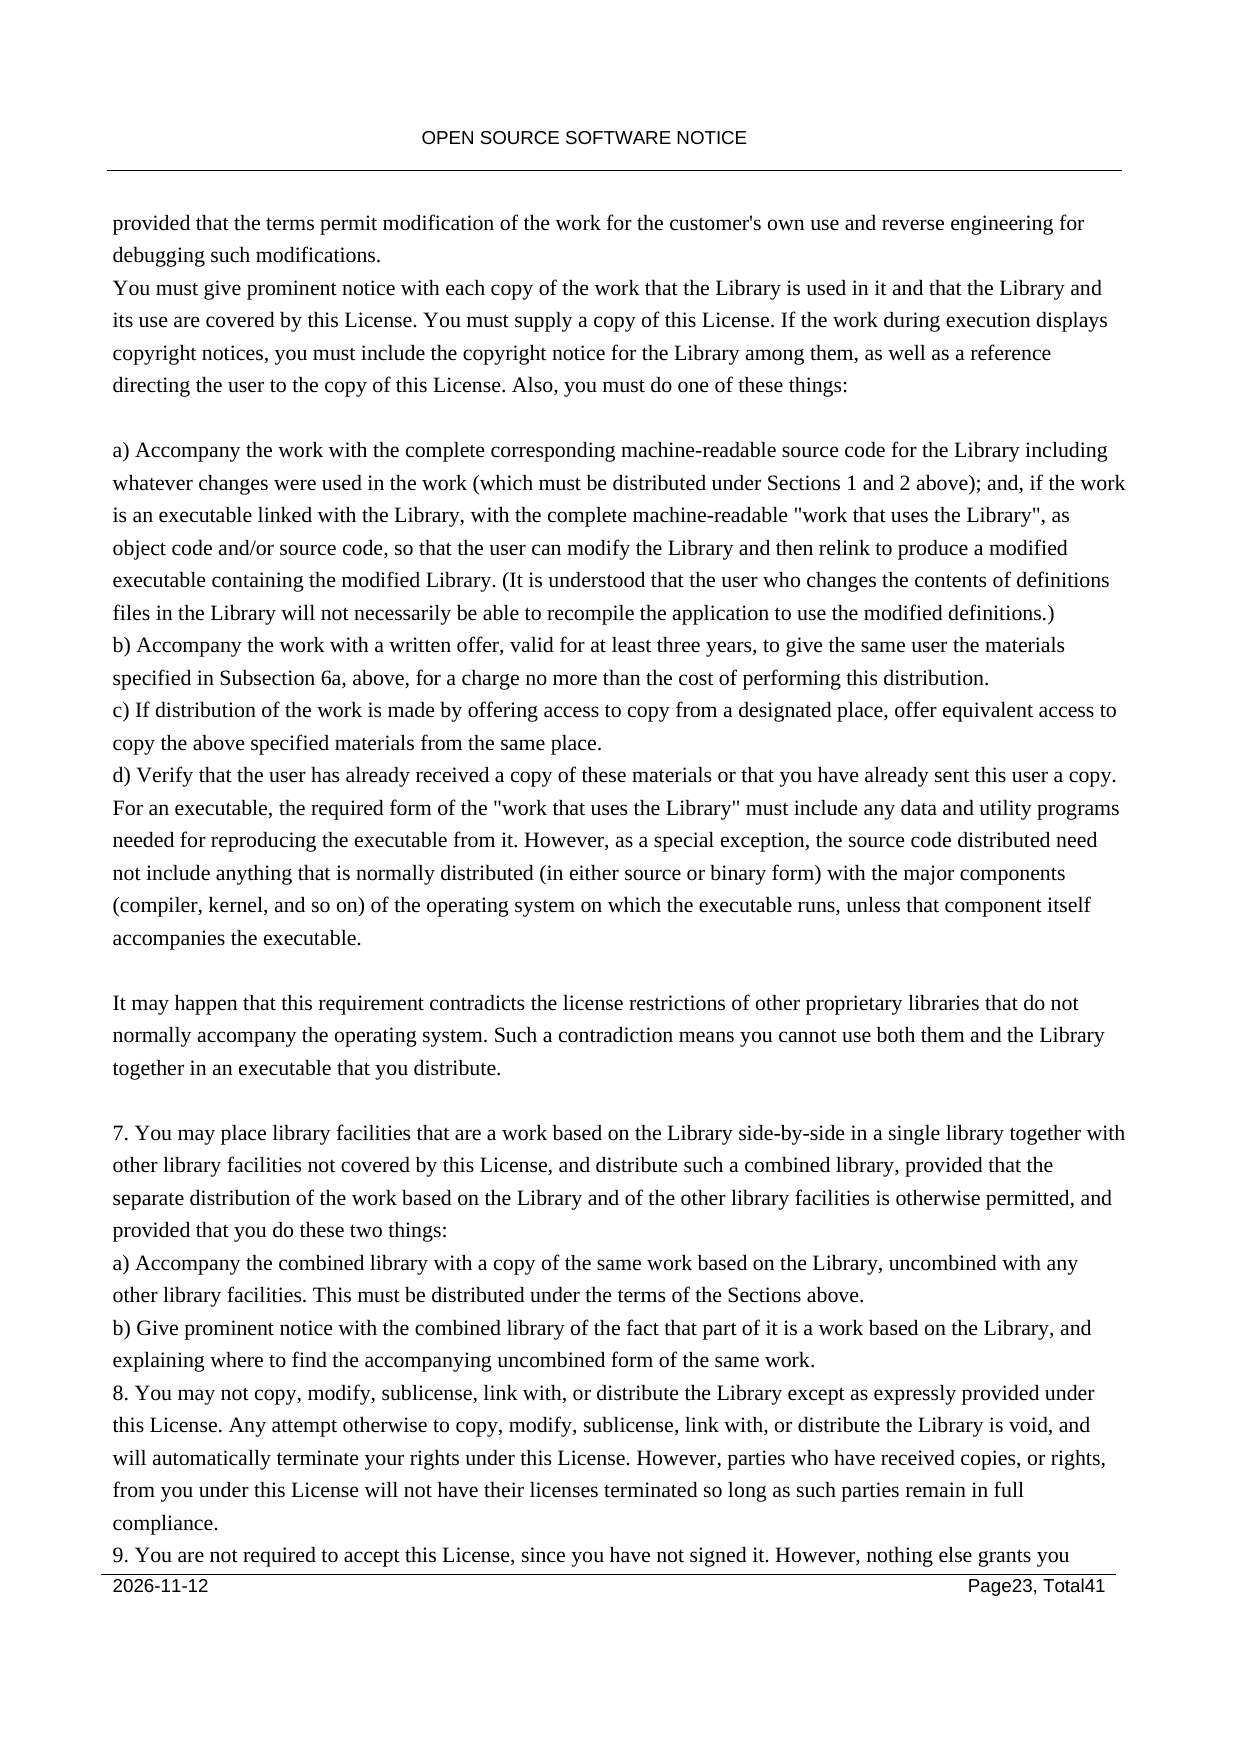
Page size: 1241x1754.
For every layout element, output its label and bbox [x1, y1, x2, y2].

text [112, 206, 1128, 1571]
